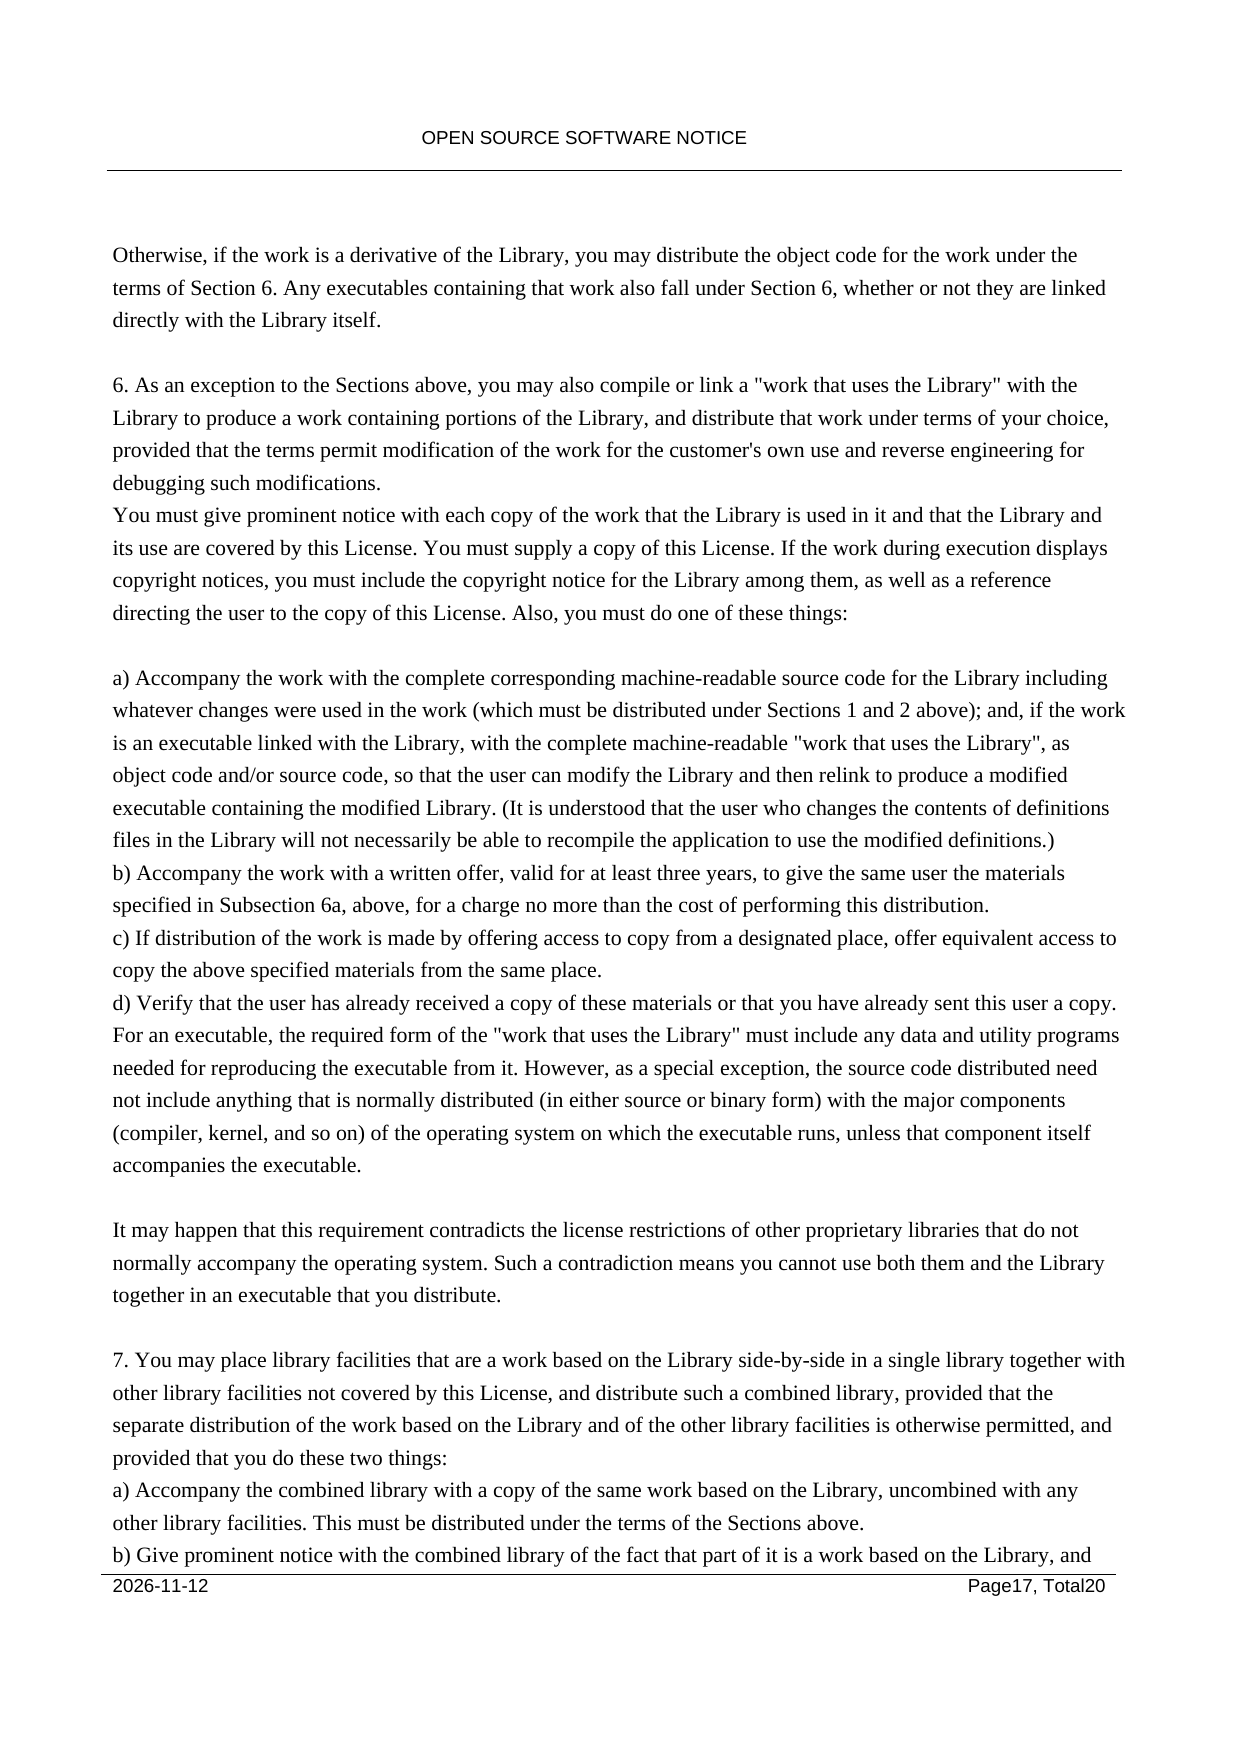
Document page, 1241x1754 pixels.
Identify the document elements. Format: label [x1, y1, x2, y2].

text [112, 206, 1128, 1571]
